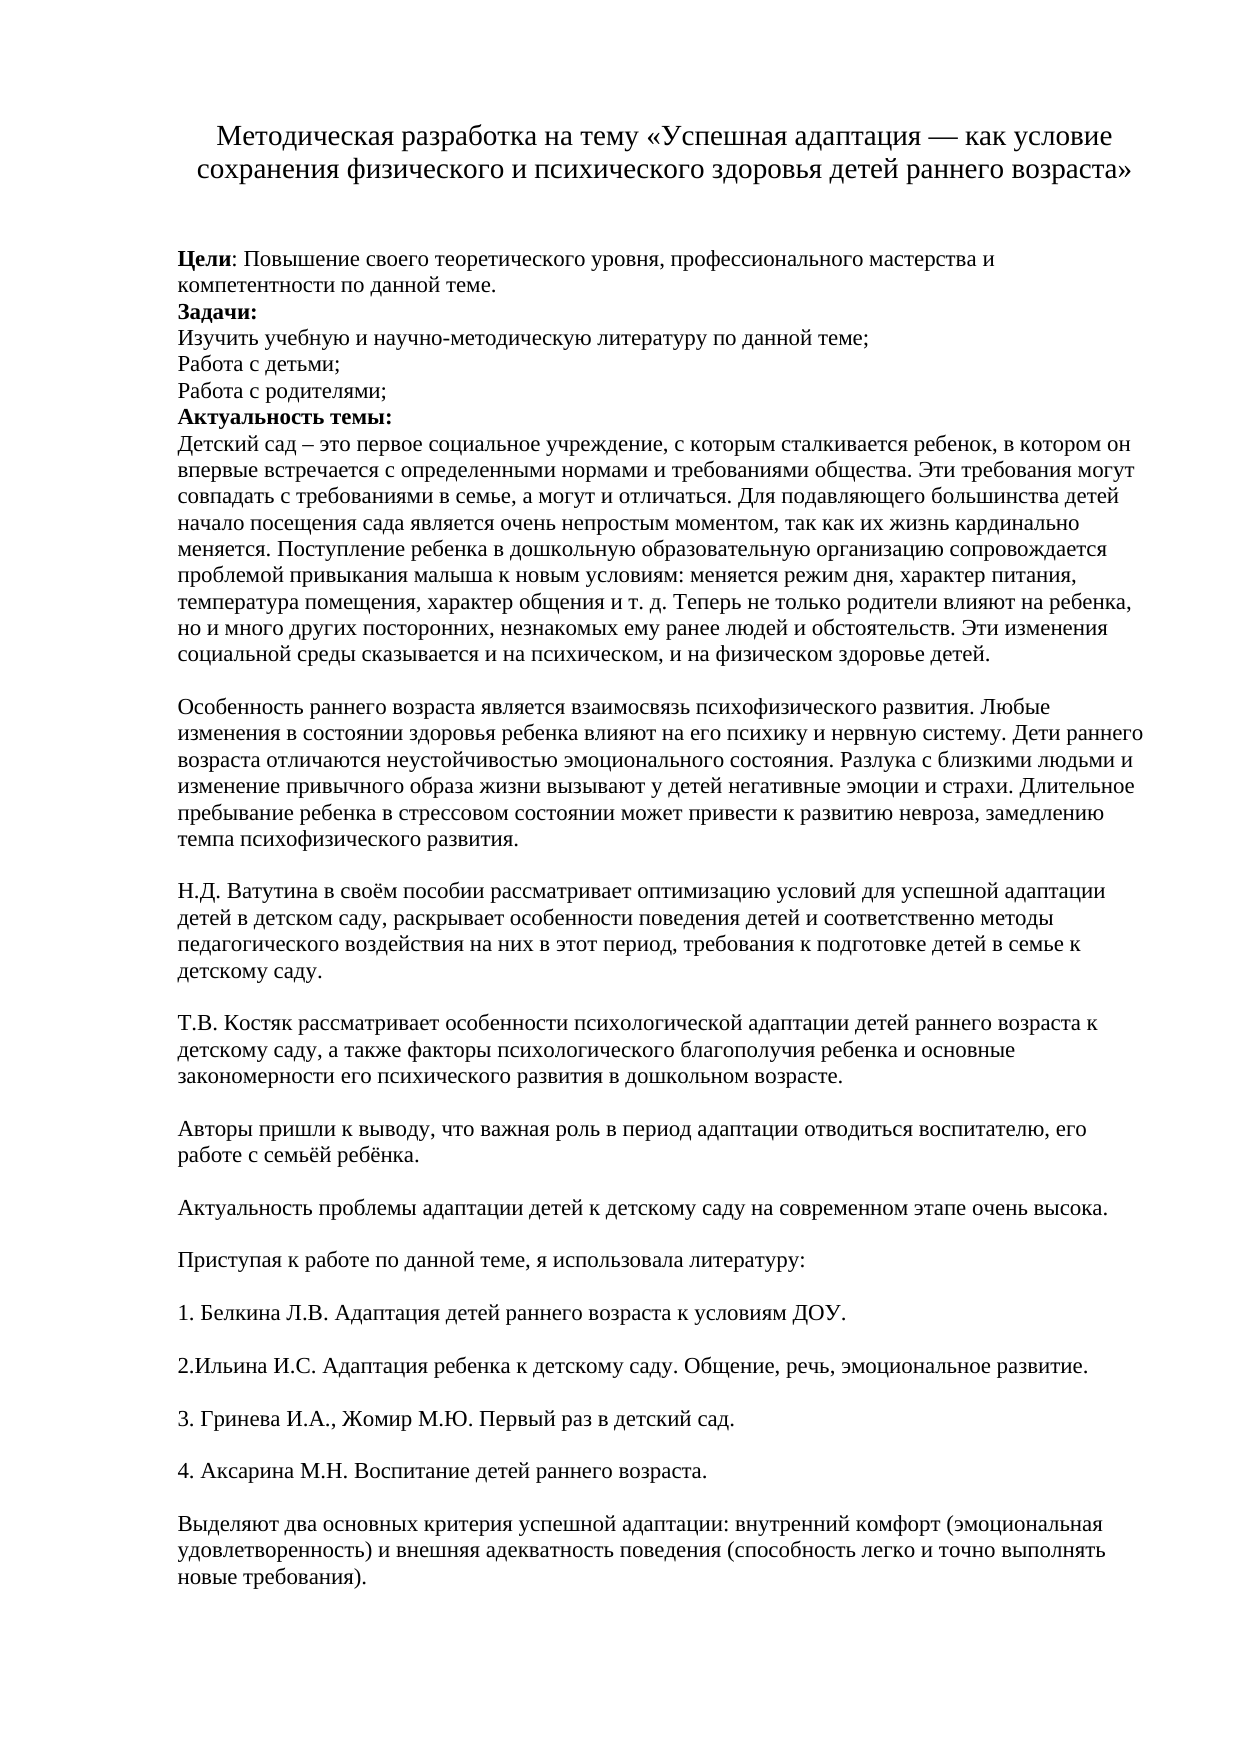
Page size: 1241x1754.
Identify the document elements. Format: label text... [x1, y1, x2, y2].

text 1. Белкина Л.В. Адаптация детей раннего возраста к условиям ДОУ. [177, 1299, 1152, 1326]
text Изучить учебную и научно-методическую литературу по данной теме; [177, 324, 1152, 351]
text 4. Аксарина М.Н. Воспитание детей раннего возраста. [177, 1457, 1152, 1484]
text Цели: Повышение своего теоретического уровня, профессионального мастерства и компетентности по данной теме. [177, 245, 1152, 298]
text 2.Ильина И.С. Адаптация ребенка к детскому саду. Общение, речь, эмоциональное развитие. [177, 1352, 1152, 1378]
text Н.Д. Ватутина в своём пособии рассматривает оптимизацию условий для успешной адаптации детей в детском саду, раскрывает особенности поведения детей и соответственно методы педагогического воздействия на них в этот период, требования к подготовке детей в семье к детскому саду. [177, 878, 1152, 983]
text Методическая разработка на тему «Успешная адаптация — как условие сохранения физического и психического здоровья детей раннего возраста» [177, 118, 1152, 185]
text 3. Гринева И.А., Жомир М.Ю. Первый раз в детский сад. [177, 1405, 1152, 1431]
text Выделяют два основных критерия успешной адаптации: внутренний комфорт (эмоциональная удовлетворенность) и внешняя адекватность поведения (способность легко и точно выполнять новые требования). [177, 1510, 1152, 1589]
text Работа с детьми; [177, 351, 1152, 377]
text Приступая к работе по данной теме, я использовала литературу: [177, 1247, 1152, 1273]
text Актуальность темы: [177, 403, 1152, 429]
text Задачи: [177, 298, 1152, 324]
text Особенность раннего возраста является взаимосвязь психофизического развития. Любые изменения в состоянии здоровья ребенка влияют на его психику и нервную систему. Дети раннего возраста отличаются неустойчивостью эмоционального состояния. Разлука с близкими людьми и изменение привычного образа жизни вызывают у детей негативные эмоции и страхи. Длительное пребывание ребенка в стрессовом состоянии может привести к развитию невроза, замедлению темпа психофизического развития. [177, 693, 1152, 851]
text Т.В. Костяк рассматривает особенности психологической адаптации детей раннего возраста к детскому саду, а также факторы психологического благополучия ребенка и основные закономерности его психического развития в дошкольном возрасте. [177, 1009, 1152, 1088]
text Работа с родителями; [177, 377, 1152, 403]
text Детский сад – это первое социальное учреждение, с которым сталкивается ребенок, в котором он впервые встречается с определенными нормами и требованиями общества. Эти требования могут совпадать с требованиями в семье, а могут и отличаться. Для подавляющего большинства детей начало посещения сада является очень непростым моментом, так как их жизнь кардинально меняется. Поступление ребенка в дошкольную образовательную организацию сопровождается проблемой привыкания малыша к новым условиям: меняется режим дня, характер питания, температура помещения, характер общения и т. д. Теперь не только родители влияют на ребенка, но и много других посторонних, незнакомых ему ранее людей и обстоятельств. Эти изменения социальной среды сказывается и на психическом, и на физическом здоровье детей. [177, 429, 1152, 667]
text Авторы пришли к выводу, что важная роль в период адаптации отводиться воспитателю, его работе с семьёй ребёнка. [177, 1115, 1152, 1167]
text Актуальность проблемы адаптации детей к детскому саду на современном этапе очень высока. [177, 1194, 1152, 1220]
